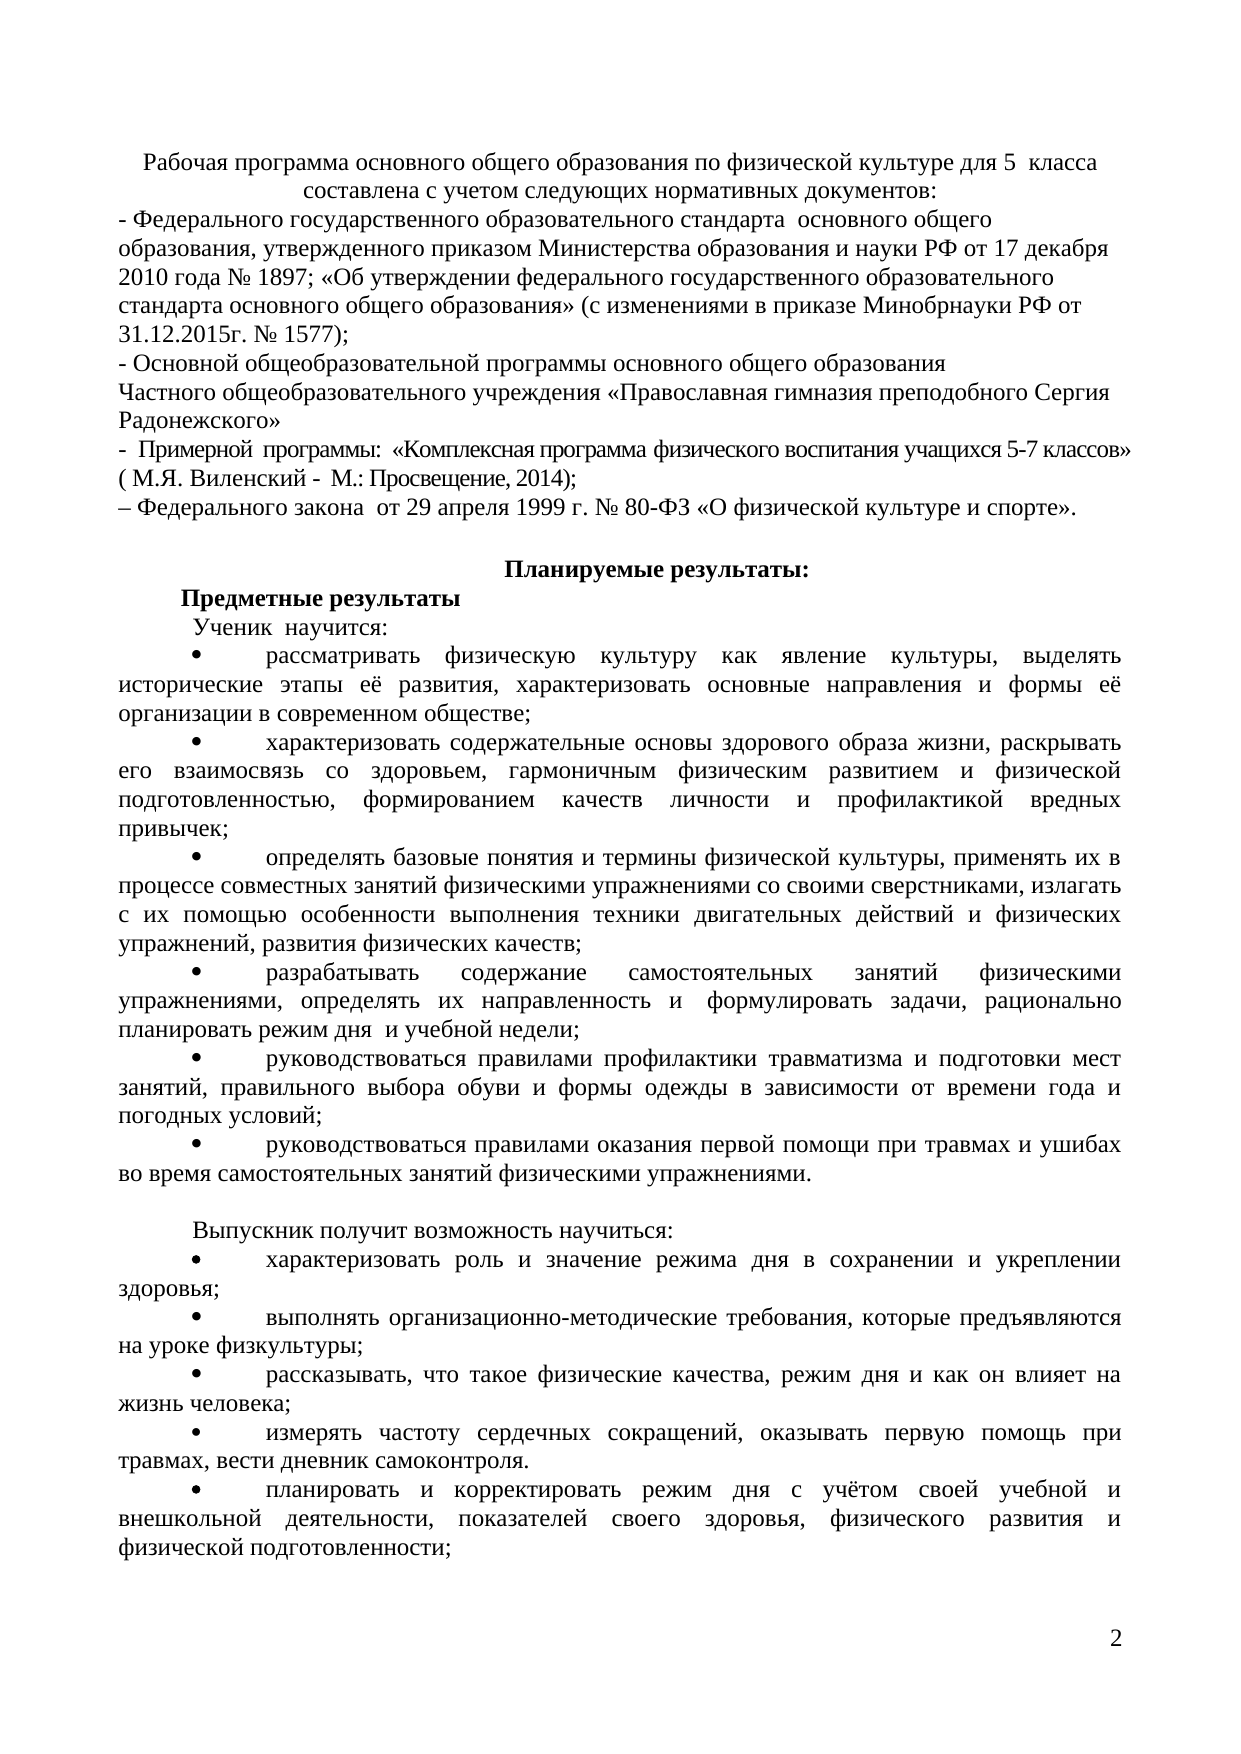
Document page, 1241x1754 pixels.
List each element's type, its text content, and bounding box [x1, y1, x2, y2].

text - Примерной программы: «Комплексная программа физического воспитания учащихся 5-7 классов» [118, 434, 1169, 463]
list выполнять организационно-методические требования, которые предъявляются на уроке физкультуры; [118, 1302, 1122, 1359]
text Рабочая программа основного общего образования по физической культуре для 5 класса составлена с учетом следующих нормативных документов: [118, 147, 1122, 204]
list определять базовые понятия и термины физической культуры, применять их в процессе совместных занятий физическими упражнениями со своими сверстниками, излагать с их помощью особенности выполнения техники двигательных действий и физических упражнений, развития физических качеств; [118, 842, 1122, 957]
text Планируемые результаты: [118, 554, 1122, 583]
list руководствоваться правилами оказания первой помощи при травмах и ушибах во время самостоятельных занятий физическими упражнениями. [118, 1129, 1122, 1187]
list планировать и корректировать режим дня с учётом своей учебной и внешкольной деятельности, показателей своего здоровья, физического развития и физической подготовленности; [118, 1474, 1122, 1560]
list руководствоваться правилами профилактики травматизма и подготовки мест занятий, правильного выбора обуви и формы одежды в зависимости от времени года и погодных условий; [118, 1043, 1122, 1129]
text Выпускник получит возможность научиться: [118, 1215, 1122, 1244]
list характеризовать роль и значение режима дня в сохранении и укреплении здоровья; [118, 1244, 1122, 1302]
list разрабатывать содержание самостоятельных занятий физическими упражнениями, определять их направленность и формулировать задачи, рационально планировать режим дня и учебной недели; [118, 957, 1122, 1043]
text Предметные результаты [118, 583, 1122, 612]
text - Федерального государственного образовательного стандарта основного общего образования, утвержденного приказом Министерства образования и науки РФ от 17 декабря 2010 года № 1897; «Об утверждении федерального государственного образовательного стандарта основного общего образования» (с изменениями в приказе Минобрнауки РФ от 31.12.2015г. № 1577); [118, 204, 1122, 348]
text Частного общеобразовательного учреждения «Православная гимназия преподобного Сергия Радонежского» [118, 377, 1169, 434]
list характеризовать содержательные основы здорового образа жизни, раскрывать его взаимосвязь со здоровьем, гармоничным физическим развитием и физической подготовленностью, формированием качеств личности и профилактикой вредных привычек; [118, 727, 1122, 842]
list рассказывать, что такое физические качества, режим дня и как он влияет на жизнь человека; [118, 1359, 1122, 1417]
text - Основной общеобразовательной программы основного общего образования [118, 348, 1169, 377]
list рассматривать физическую культуру как явление культуры, выделять исторические этапы её развития, характеризовать основные направления и формы её организации в современном обществе; [118, 640, 1122, 727]
text – Федерального закона от 29 апреля . № 80-ФЗ «О физической культуре и спорте». [118, 492, 1122, 521]
text ( М.Я. Виленский - М.: Просвещение, 2014); [118, 463, 1169, 492]
text Ученик научится: [118, 612, 1122, 640]
list измерять частоту сердечных сокращений, оказывать первую помощь при травмах, вести дневник самоконтроля. [118, 1417, 1122, 1474]
